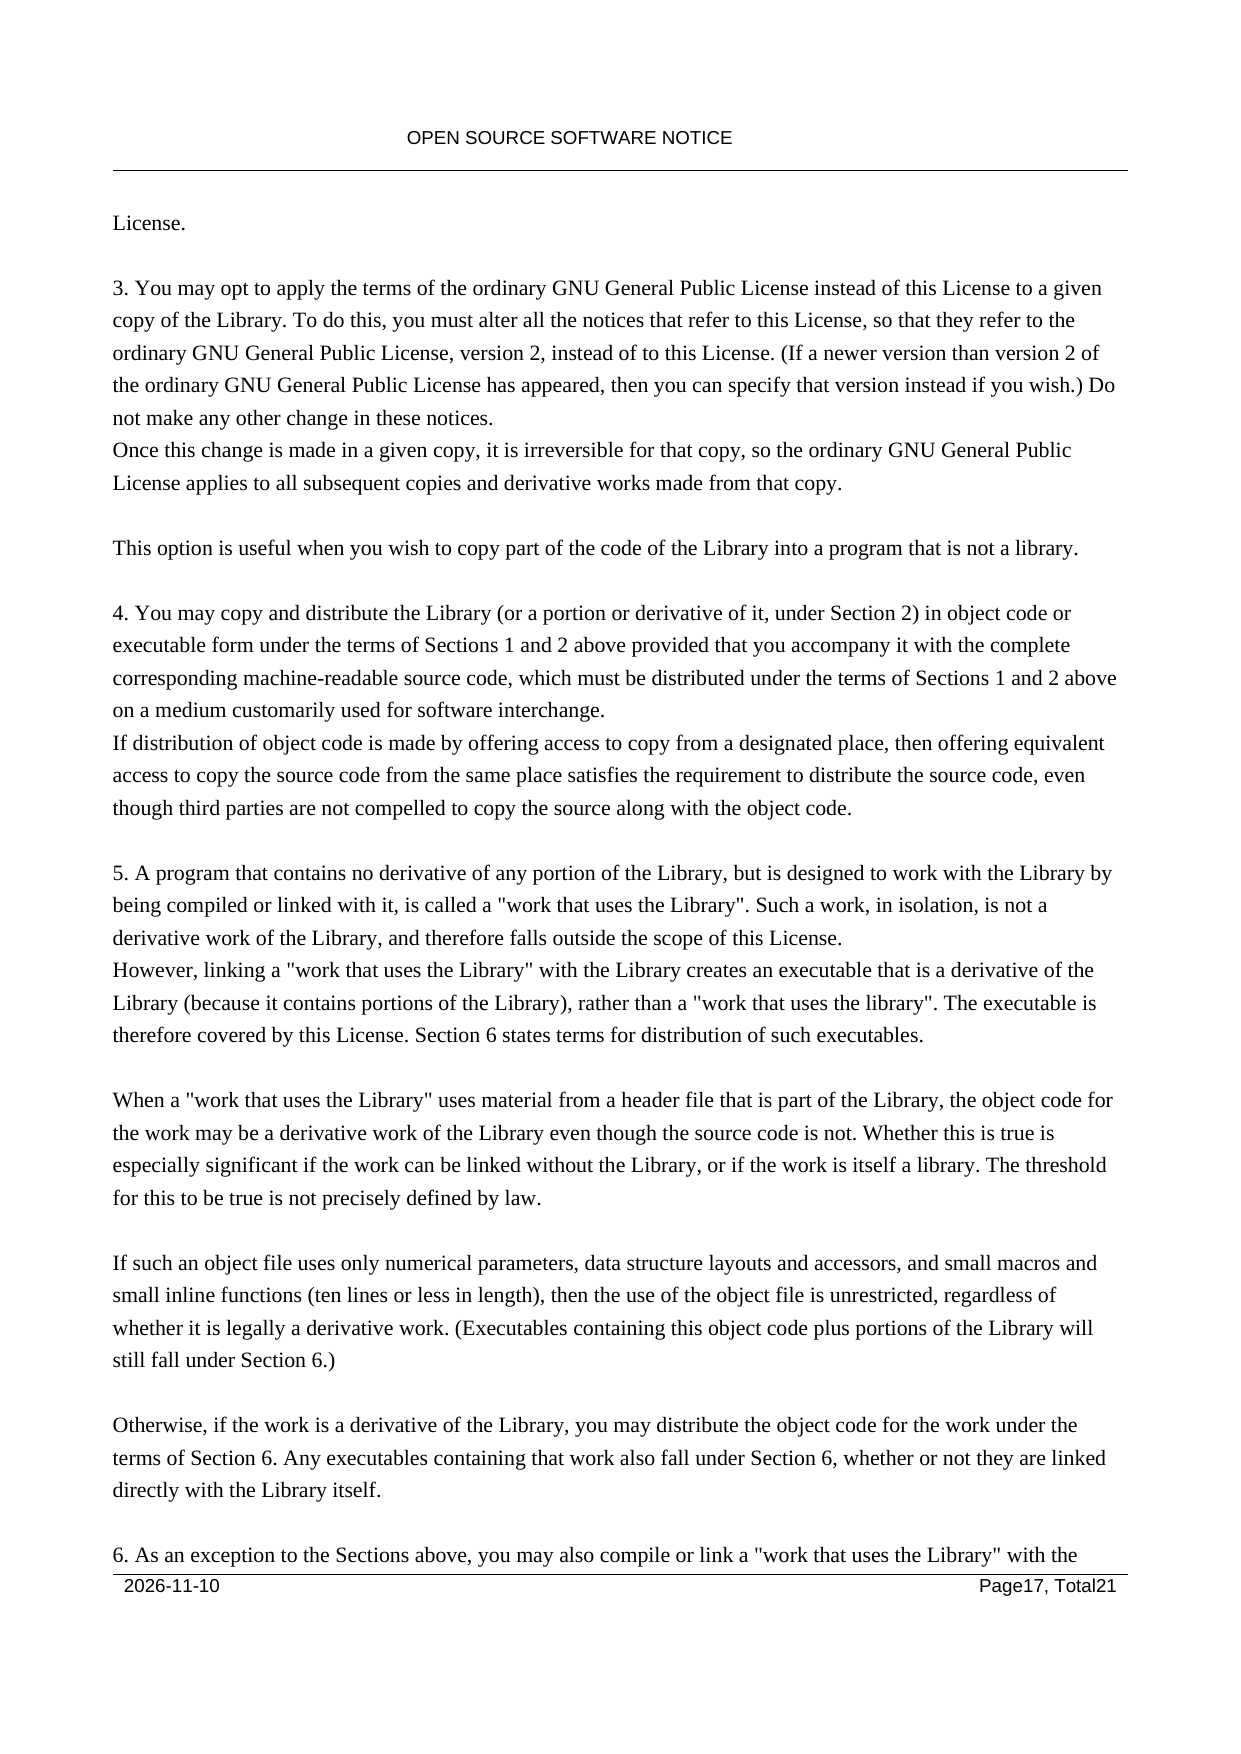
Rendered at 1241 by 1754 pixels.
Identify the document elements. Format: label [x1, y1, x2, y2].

text [112, 206, 1128, 1571]
